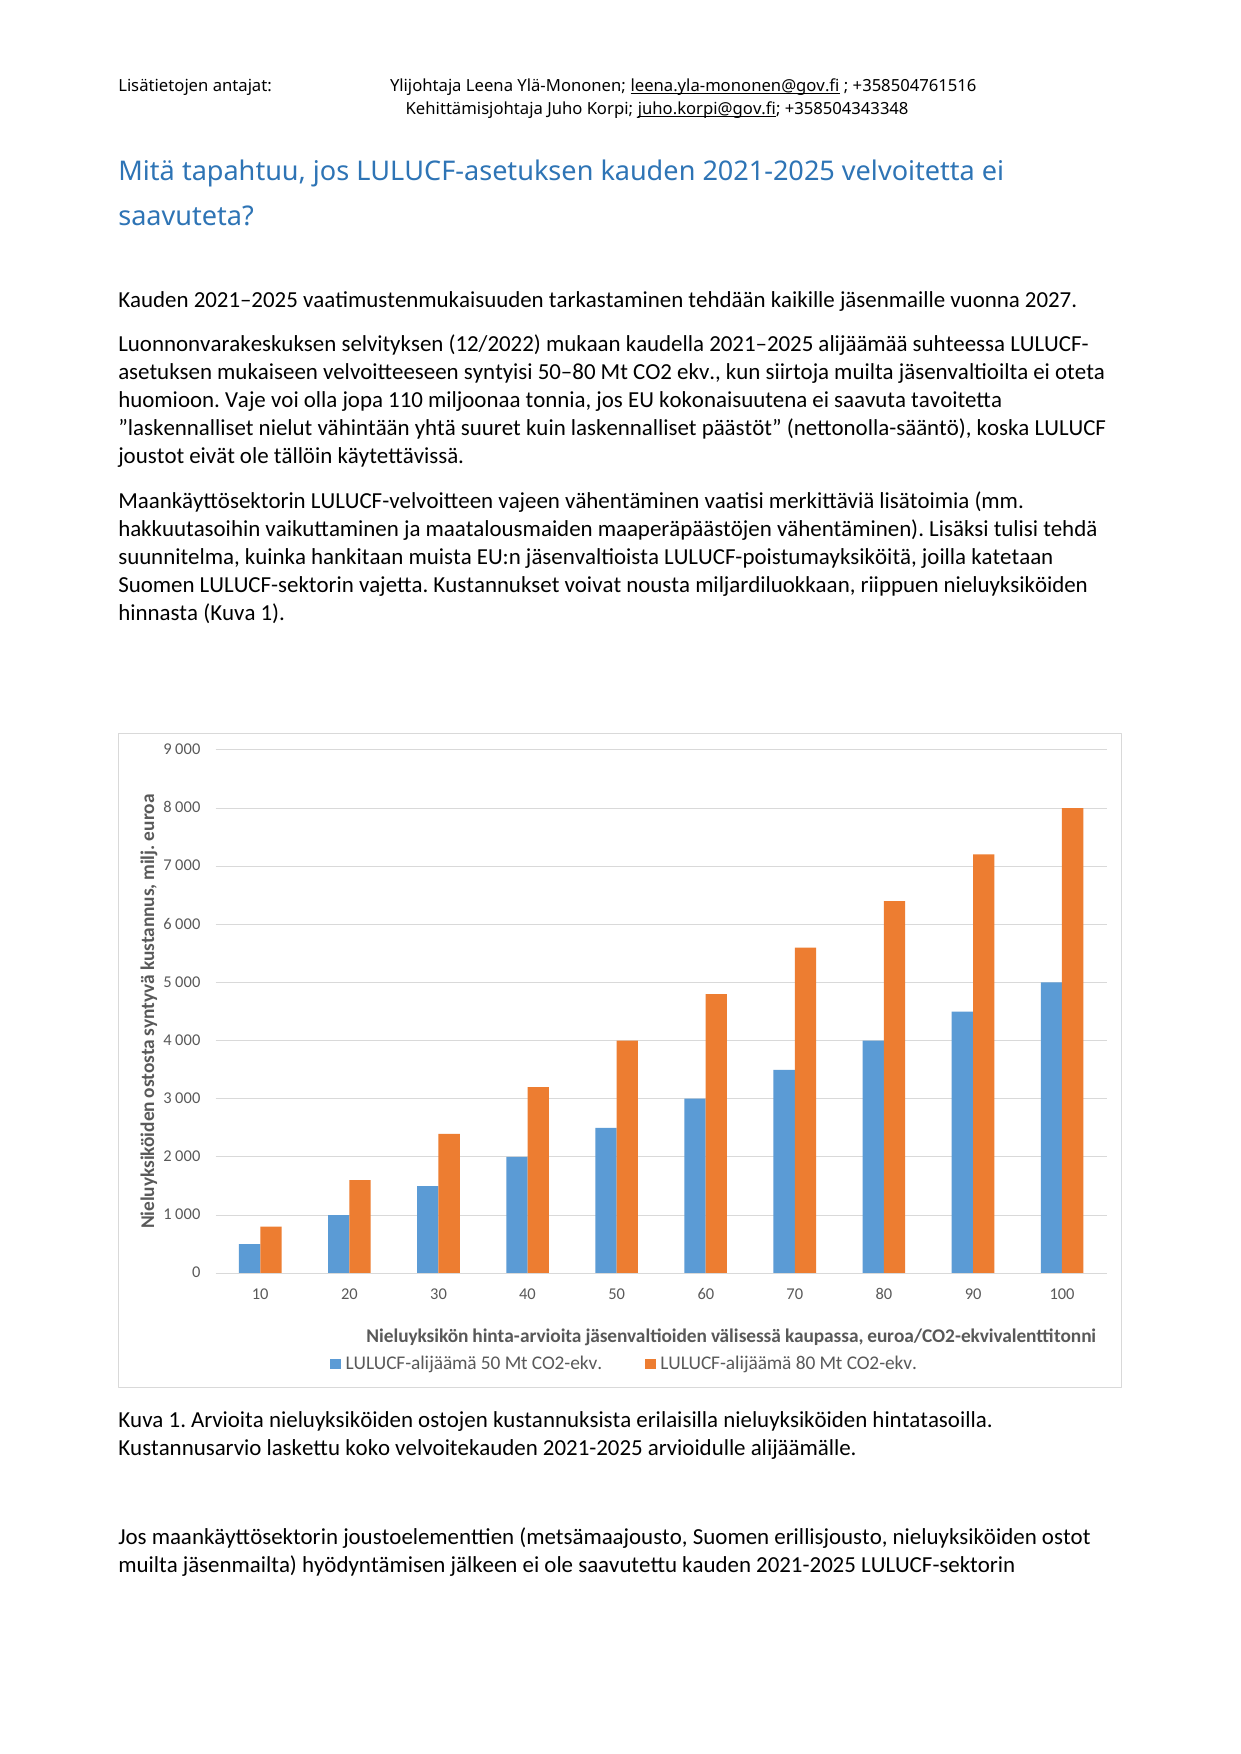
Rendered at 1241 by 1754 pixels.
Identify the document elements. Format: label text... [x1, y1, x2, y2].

text Kauden 2021–2025 vaatimustenmukaisuuden tarkastaminen tehdään kaikille jäsenmaille vuonna 2027. [118, 285, 1122, 313]
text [118, 1522, 1122, 1578]
text Maankäyttösektorin LULUCF-velvoitteen vajeen vähentäminen vaatisi merkittäviä lisätoimia (mm. hakkuutasoihin vaikuttaminen ja maatalousmaiden maaperäpäästöjen vähentäminen). Lisäksi tulisi tehdä suunnitelma, kuinka hankitaan muista EU:n jäsenvaltioista LULUCF-poistumayksiköitä, joilla katetaan Suomen LULUCF-sektorin vajetta. Kustannukset voivat nousta miljardiluokkaan, riippuen nieluyksiköiden hinnasta (Kuva 1). [118, 486, 1122, 626]
subtitle Mitä tapahtuu, jos LULUCF-asetuksen kauden 2021-2025 velvoitetta ei saavuteta? [118, 152, 1122, 233]
text Luonnonvarakeskuksen selvityksen (12/2022) mukaan kaudella 2021–2025 alijäämää suhteessa LULUCF-asetuksen mukaiseen velvoitteeseen syntyisi 50–80 Mt CO2 ekv., kun siirtoja muilta jäsenvaltioilta ei oteta huomioon. Vaje voi olla jopa 110 miljoonaa tonnia, jos EU kokonaisuutena ei saavuta tavoitetta ”laskennalliset nielut vähintään yhtä suuret kuin laskennalliset päästöt” (nettonolla-sääntö), koska LULUCF joustot eivät ole tällöin käytettävissä. [118, 329, 1122, 469]
text Kuva 1. Arvioita nieluyksiköiden ostojen kustannuksista erilaisilla nieluyksiköiden hintatasoilla. Kustannusarvio laskettu koko velvoitekauden 2021-2025 arvioidulle alijäämälle. [118, 1405, 1122, 1461]
